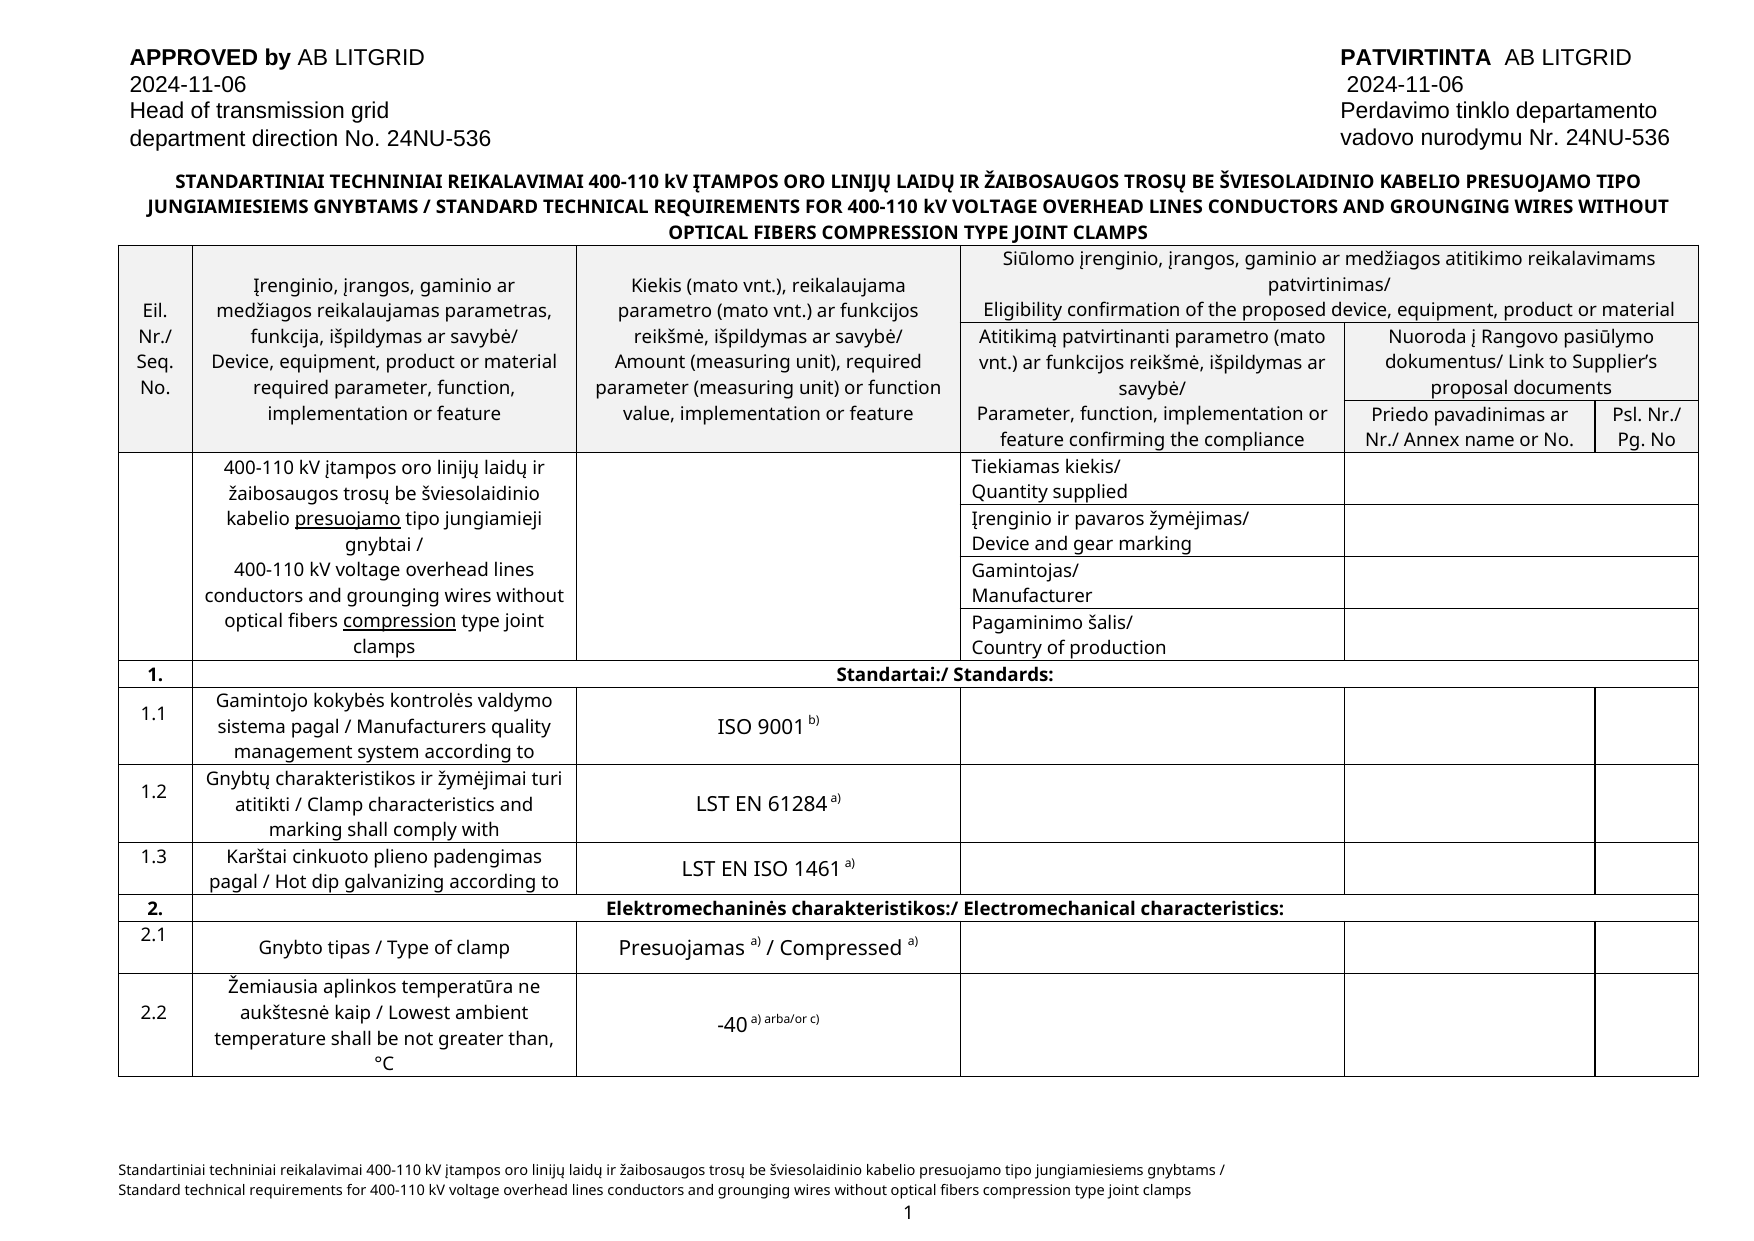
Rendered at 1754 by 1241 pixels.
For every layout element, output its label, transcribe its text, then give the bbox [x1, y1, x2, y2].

table_cell [1345, 922, 1594, 973]
table_header Įrenginio, įrangos, gaminio ar medžiagos reikalaujamas parametras, funkcija, išpildymas ar savybė/ Device, equipment, product or material required parameter, function, implementation or feature [193, 246, 576, 452]
table_cell [119, 453, 192, 660]
table_cell ISO 9001 b) [577, 688, 960, 764]
table_cell [1596, 974, 1698, 1076]
table_header PATVIRTINTA AB LITGRID 2024-11-06 [1329, 44, 1713, 97]
table_cell Pagaminimo šalis/ Country of production [961, 609, 1344, 660]
table_header Kiekis (mato vnt.), reikalaujama parametro (mato vnt.) ar funkcijos reikšmė, išpildymas ar savybė/ Amount (measuring unit), required parameter (measuring unit) or function value, implementation or feature [577, 246, 960, 452]
table_cell Nuoroda į Rangovo pasiūlymo dokumentus/ Link to Supplier’s proposal documents [1345, 323, 1698, 400]
table_cell [1345, 453, 1698, 504]
table_cell [119, 922, 192, 973]
table_cell LST EN ISO 1461 a) [577, 843, 960, 894]
table_cell Gamintojo kokybės kontrolės valdymo sistema pagal / Manufacturers quality management system according to [193, 688, 576, 764]
table_cell 400-110 kV įtampos oro linijų laidų ir žaibosaugos trosų be šviesolaidinio kabelio presuojamo tipo jungiamieji gnybtai / 400-110 kV voltage overhead lines conductors and grounging wires without optical fibers compression type joint clamps [193, 453, 576, 660]
table_cell [1345, 688, 1594, 764]
table_cell Elektromechaninės charakteristikos:/ Electromechanical characteristics: [193, 895, 1698, 921]
table_cell [1345, 505, 1698, 556]
table_cell LST EN 61284 a) [577, 765, 960, 842]
table_cell [1345, 765, 1594, 842]
table_cell [577, 453, 960, 660]
table_cell [961, 765, 1344, 842]
table_cell Gnybtų charakteristikos ir žymėjimai turi atitikti / Clamp characteristics and marking shall comply with [193, 765, 576, 842]
table_cell [961, 922, 1344, 973]
table_cell [1345, 974, 1594, 1076]
table_cell -40 a) arba/or c) [577, 974, 960, 1076]
table_cell [961, 843, 1344, 894]
table_cell Gamintojas/ Manufacturer [961, 557, 1344, 608]
table_cell Standartai:/ Standards: [193, 661, 1698, 687]
table_cell 2. [119, 895, 192, 921]
table_header Eil. Nr./ Seq. No. [119, 246, 192, 452]
table_cell [1596, 922, 1698, 973]
table_cell Priedo pavadinimas ar Nr./ Annex name or No. [1345, 401, 1594, 452]
table_cell Atitikimą patvirtinanti parametro (mato vnt.) ar funkcijos reikšmė, išpildymas ar savybė/ Parameter, function, implementation or feature confirming the compliance [961, 323, 1344, 452]
table_cell Presuojamas a) / Compressed a) [577, 922, 960, 973]
table_cell [119, 843, 192, 894]
table_cell [961, 974, 1344, 1076]
table_cell [119, 688, 192, 764]
table_cell Perdavimo tinklo departamento vadovo nurodymu Nr. 24NU-536 [1329, 97, 1713, 151]
table_cell Psl. Nr./ Pg. No [1596, 401, 1698, 452]
table_header Siūlomo įrenginio, įrangos, gaminio ar medžiagos atitikimo reikalavimams patvirtinimas/ Eligibility confirmation of the proposed device, equipment, product or material [961, 246, 1698, 322]
table_cell [1345, 557, 1698, 608]
table_header APPROVED by AB LITGRID 2024-11-06 [118, 44, 1329, 97]
table_cell [1596, 688, 1698, 764]
table_cell [1345, 843, 1594, 894]
table_cell [961, 688, 1344, 764]
table_cell Head of transmission grid department direction No. 24NU-536 [118, 97, 1329, 151]
table_cell Gnybto tipas / Type of clamp [193, 922, 576, 973]
table_cell [1596, 765, 1698, 842]
table_cell Tiekiamas kiekis/ Quantity supplied [961, 453, 1344, 504]
table_cell [1345, 609, 1698, 660]
table_cell 1. [119, 661, 192, 687]
table_cell [1596, 843, 1698, 894]
table_cell [119, 974, 192, 1076]
table_cell Karštai cinkuoto plieno padengimas pagal / Hot dip galvanizing according to [193, 843, 576, 894]
table_cell Įrenginio ir pavaros žymėjimas/ Device and gear marking [961, 505, 1344, 556]
table_cell Žemiausia aplinkos temperatūra ne aukštesnė kaip / Lowest ambient temperature shall be not greater than, °C [193, 974, 576, 1076]
text Standartiniai techniniai reikalavimai 400-110 kV įtampos oro linijų laidų ir žaibosaugos trosų be šviesolaidinio kabelio pRESUOJAMO tipo JUNGIAMIESIEMS GNYBTAMS / Standard technical requirements for 400-110 kV voltage overhead lines conductors and grounging wires without optical fibers COMPRESSION type JOINT clamps [118, 168, 1698, 244]
table_cell [119, 765, 192, 842]
